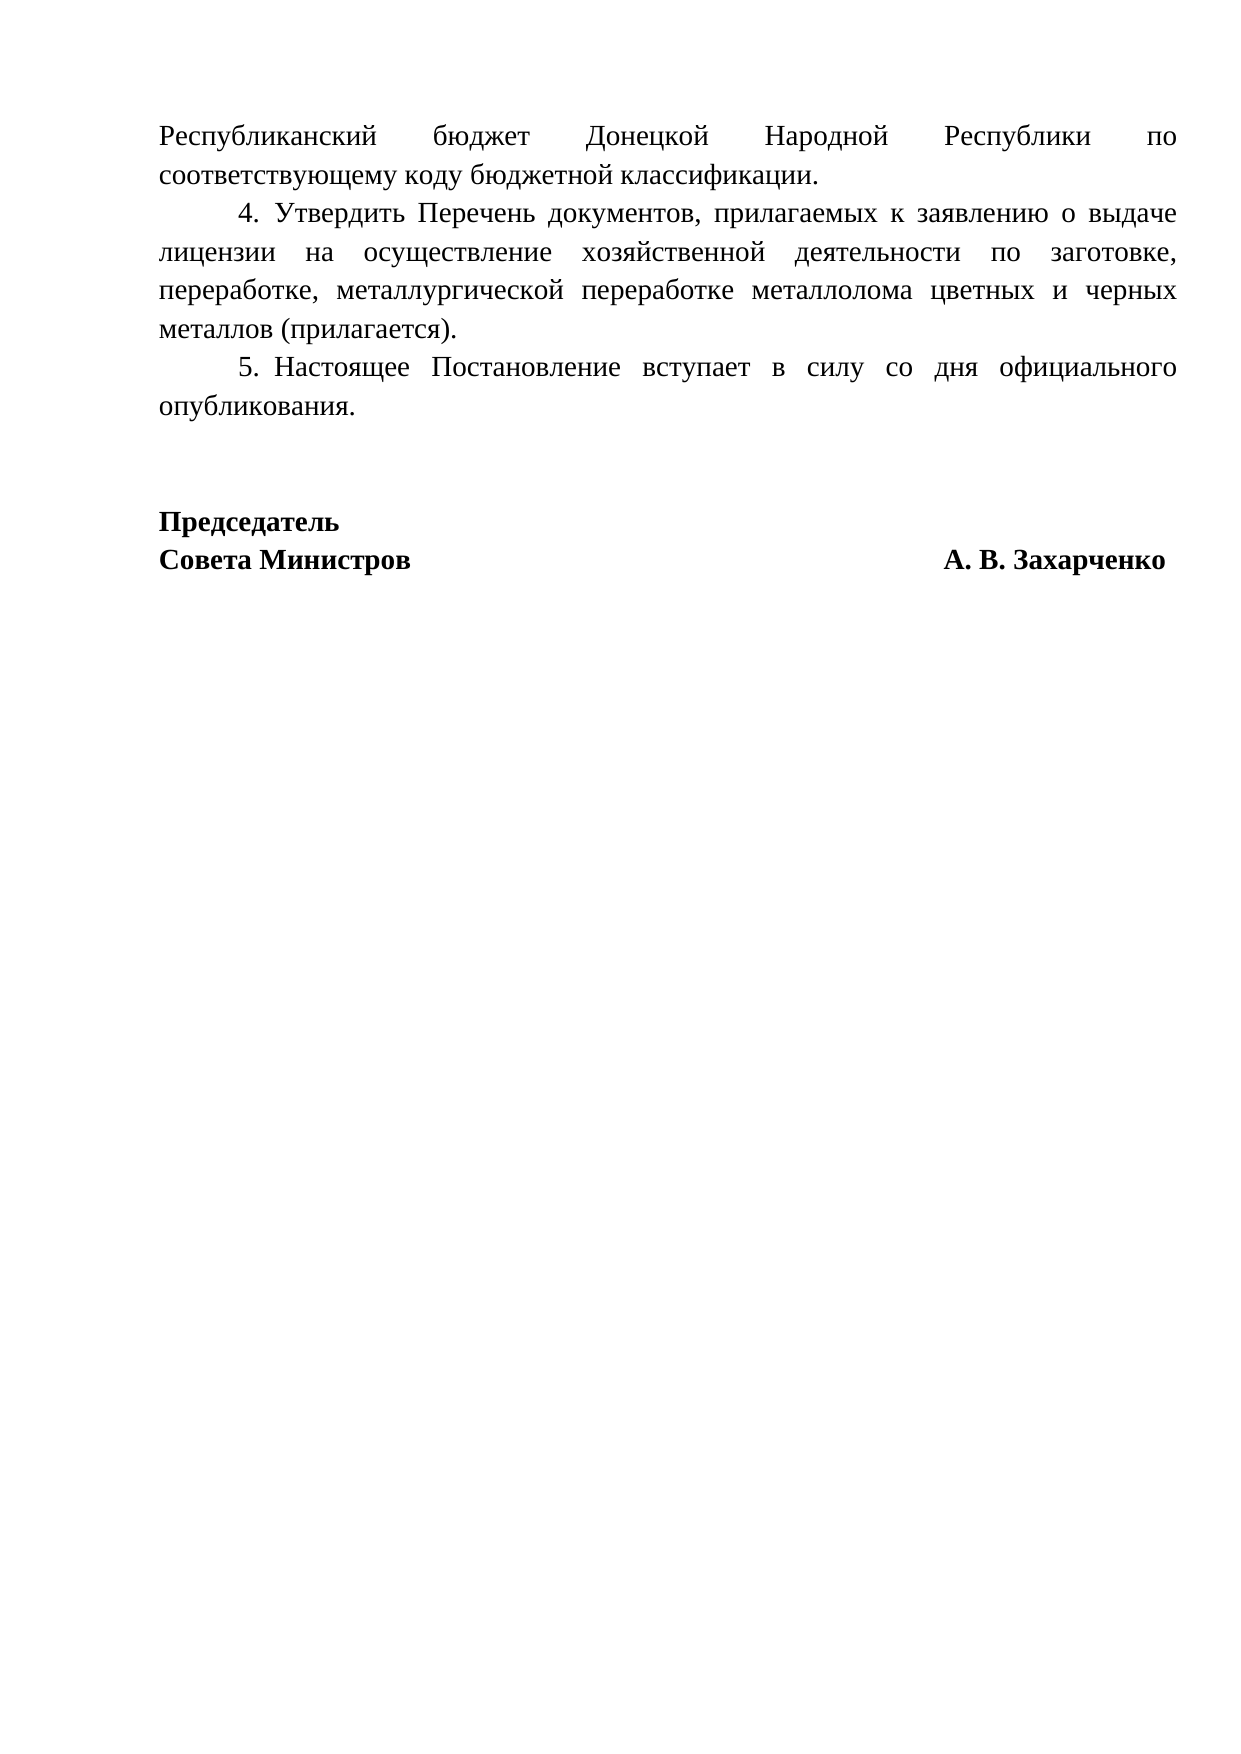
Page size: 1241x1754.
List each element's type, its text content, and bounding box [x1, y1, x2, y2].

list Утвердить Перечень документов, прилагаемых к заявлению о выдаче лицензии на осуществление хозяйственной деятельности по заготовке, переработке, металлургической переработке металлолома цветных и черных металлов (прилагается). [159, 195, 1178, 344]
text Председатель Совета Министров А. В. Захарченко [159, 504, 1178, 576]
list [159, 118, 1178, 190]
list Настоящее Постановление вступает в силу со дня официального опубликования. [159, 349, 1178, 422]
